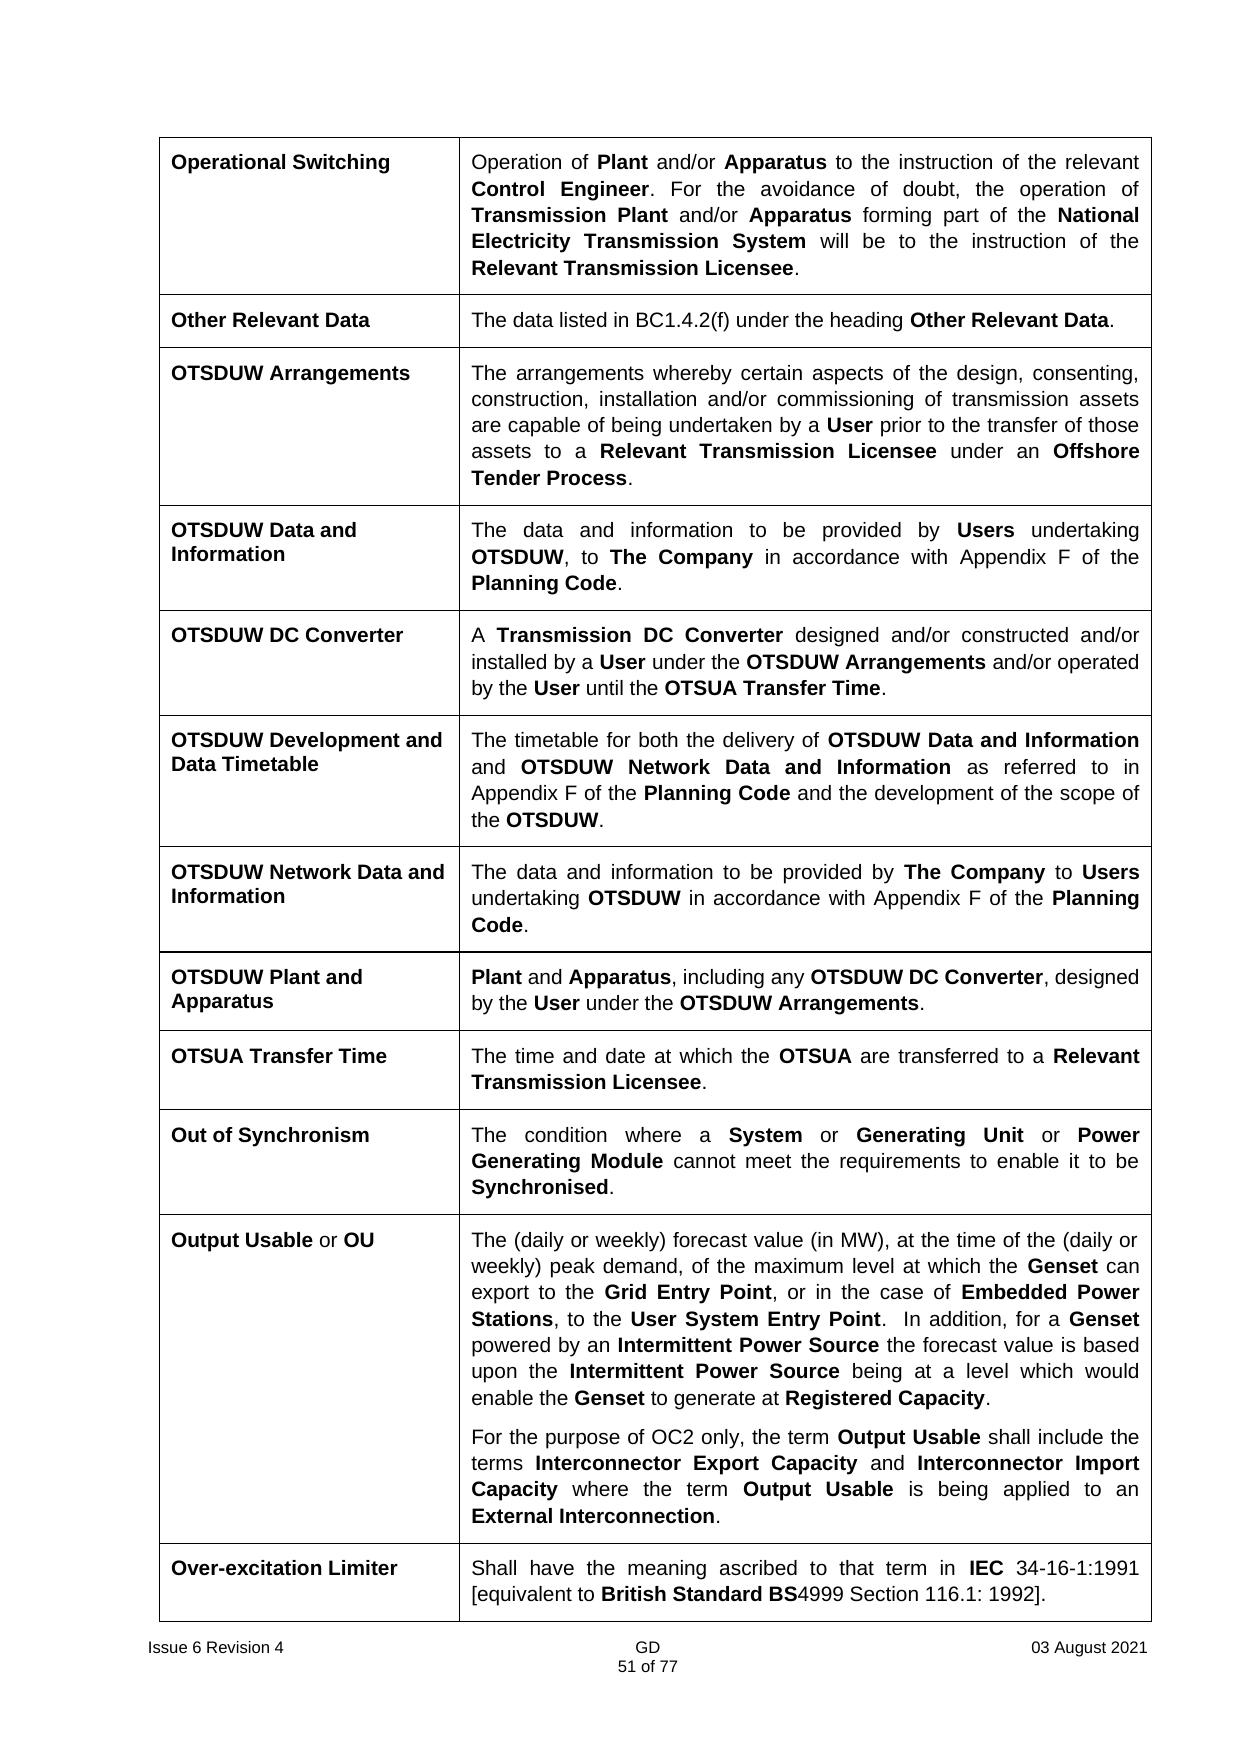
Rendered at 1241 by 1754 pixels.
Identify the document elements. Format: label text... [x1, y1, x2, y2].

table_cell Output Usable or OU [160, 1215, 459, 1542]
table_cell The (daily or weekly) forecast value (in MW), at the time of the (daily or weekly) peak demand, of the maximum level at which the Genset can export to the Grid Entry Point, or in the case of Embedded Power Stations, to the User System Entry Point. In addition, for a Genset powered by an Intermittent Power Source the forecast value is based upon the Intermittent Power Source being at a level which would enable the Genset to generate at Registered Capacity. For the purpose of OC2 only, the term Output Usable shall include the terms Interconnector Export Capacity and Interconnector Import Capacity where the term Output Usable is being applied to an External Interconnection. [460, 1215, 1151, 1542]
table_cell Operation of Plant and/or Apparatus to the instruction of the relevant Control Engineer. For the avoidance of doubt, the operation of Transmission Plant and/or Apparatus forming part of the National Electricity Transmission System will be to the instruction of the Relevant Transmission Licensee. [460, 138, 1151, 294]
table_cell Out of Synchronism [160, 1110, 459, 1214]
table_cell Shall have the meaning ascribed to that term in IEC 34-16-1:1991 [equivalent to British Standard BS4999 Section 116.1: 1992]. [460, 1544, 1151, 1621]
table_cell OTSDUW Network Data and Information [160, 847, 459, 951]
table_cell OTSDUW Plant and Apparatus [160, 953, 459, 1030]
table_cell The data and information to be provided by Users undertaking OTSDUW, to The Company in accordance with Appendix F of the Planning Code. [460, 506, 1151, 610]
table_cell OTSDUW DC Converter [160, 611, 459, 715]
table_cell Over-excitation Limiter [160, 1544, 459, 1621]
table_cell A Transmission DC Converter designed and/or constructed and/or installed by a User under the OTSDUW Arrangements and/or operated by the User until the OTSUA Transfer Time. [460, 611, 1151, 715]
table_cell The timetable for both the delivery of OTSDUW Data and Information and OTSDUW Network Data and Information as referred to in Appendix F of the Planning Code and the development of the scope of the OTSDUW. [460, 716, 1151, 846]
table_cell OTSDUW Data and Information [160, 506, 459, 610]
table_cell OTSUA Transfer Time [160, 1031, 459, 1109]
table_cell The arrangements whereby certain aspects of the design, consenting, construction, installation and/or commissioning of transmission assets are capable of being undertaken by a User prior to the transfer of those assets to a Relevant Transmission Licensee under an Offshore Tender Process. [460, 348, 1151, 504]
table_cell Other Relevant Data [160, 295, 459, 347]
table_cell Plant and Apparatus, including any OTSDUW DC Converter, designed by the User under the OTSDUW Arrangements. [460, 953, 1151, 1030]
table_cell The condition where a System or Generating Unit or Power Generating Module cannot meet the requirements to enable it to be Synchronised. [460, 1110, 1151, 1214]
table_cell The data listed in BC1.4.2(f) under the heading Other Relevant Data. [460, 295, 1151, 347]
table_cell The data and information to be provided by The Company to Users undertaking OTSDUW in accordance with Appendix F of the Planning Code. [460, 847, 1151, 951]
table_cell The time and date at which the OTSUA are transferred to a Relevant Transmission Licensee. [460, 1031, 1151, 1109]
table_cell Operational Switching [160, 138, 459, 294]
table_cell OTSDUW Development and Data Timetable [160, 716, 459, 846]
table_cell OTSDUW Arrangements [160, 348, 459, 504]
